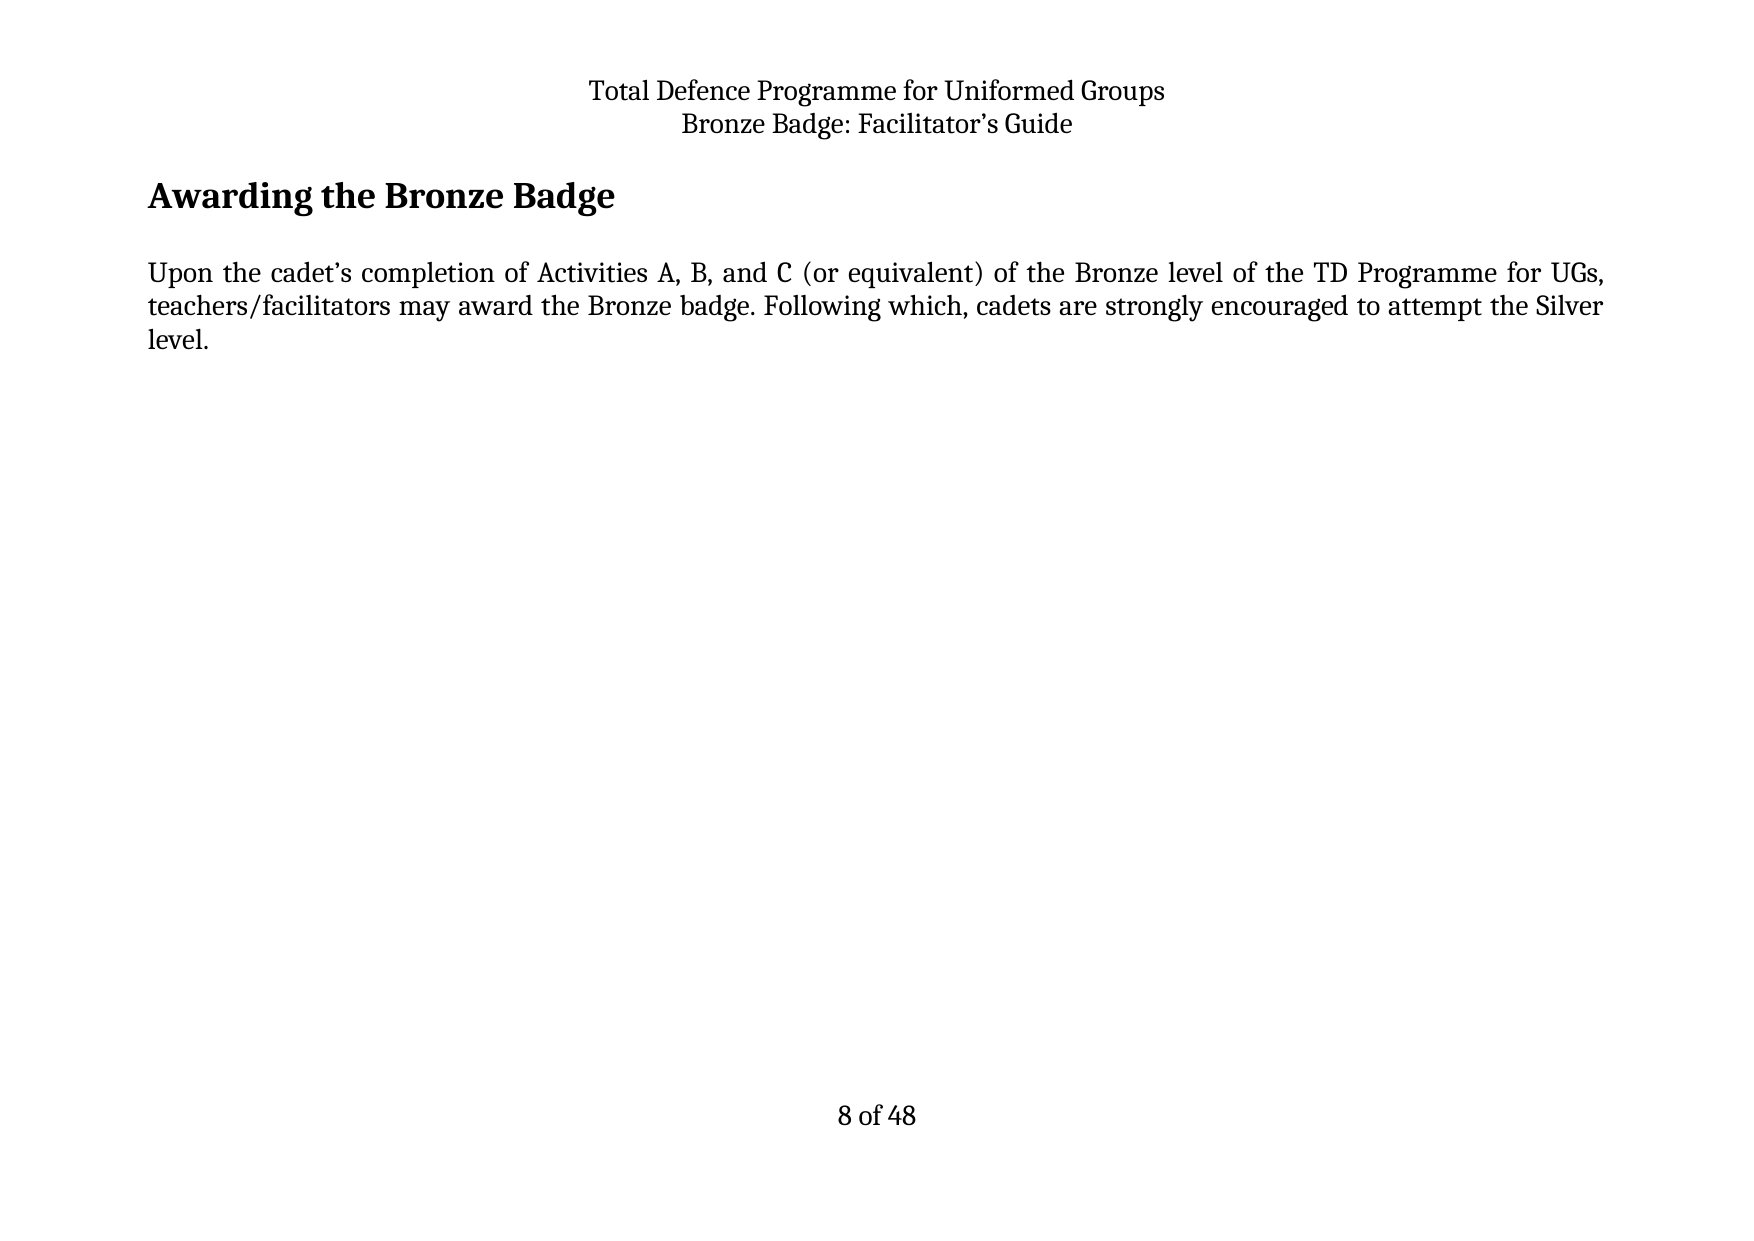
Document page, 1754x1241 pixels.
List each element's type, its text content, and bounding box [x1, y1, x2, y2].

subtitle Awarding the Bronze Badge [148, 174, 1606, 218]
text Upon the cadet’s completion of Activities A, B, and C (or equivalent) of the Bronze level of the TD Programme for UGs, teachers/facilitators may award the Bronze badge. Following which, cadets are strongly encouraged to attempt the Silver level. [148, 256, 1606, 357]
